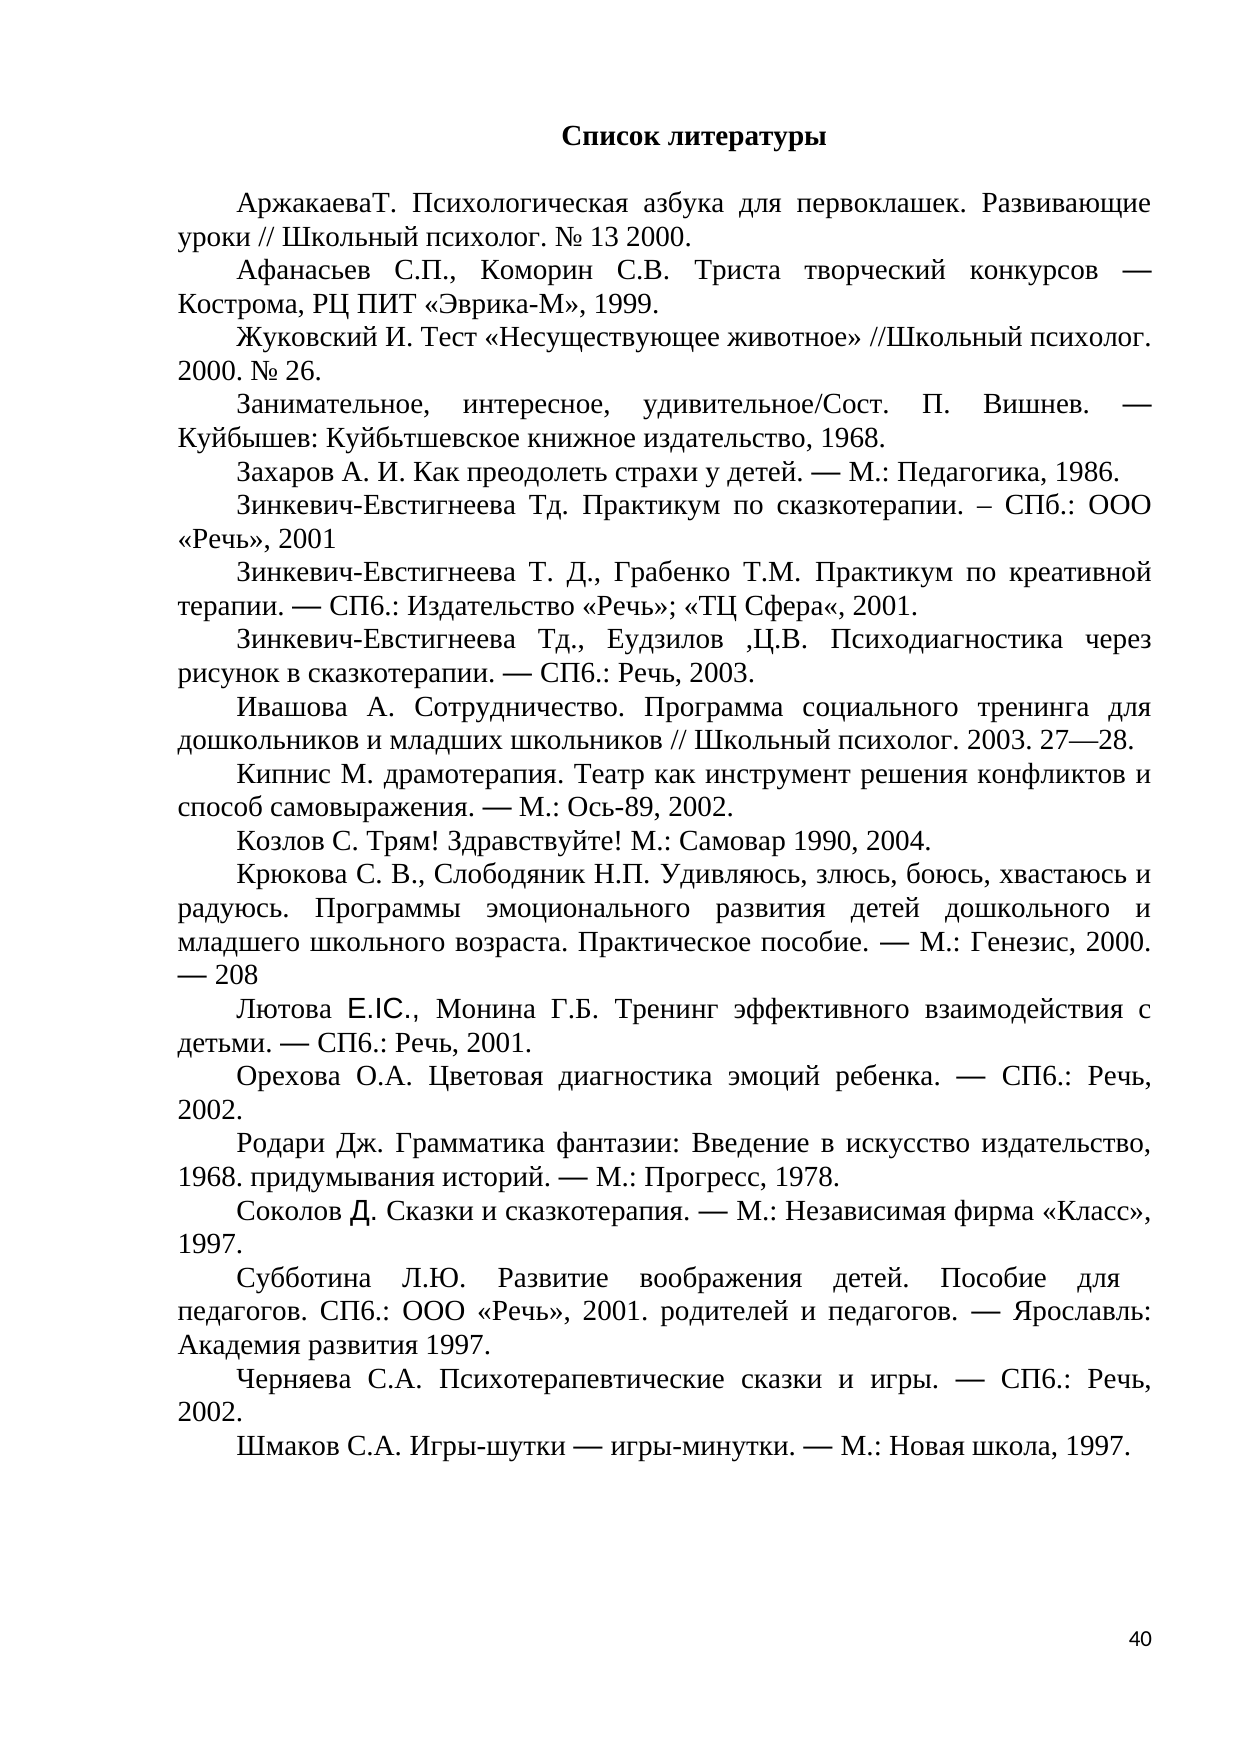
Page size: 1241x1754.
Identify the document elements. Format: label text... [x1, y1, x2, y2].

text Лютова Е.IС., Монина Г.Б. Тренинг эффективного взаимодействия с детьми. — СП6.: Речь, 2001. [177, 991, 1152, 1058]
text Зинкевич-Евстигнеева Т. Д., Грабенко Т.М. Практикум по креативной терапии. — СП6.: Издательство «Речь»; «ТЦ Сфера«, 2001. [177, 554, 1152, 622]
text Список литературы [177, 118, 1152, 152]
text Зинкевич-Евстигнеева Тд., Еудзилов ,Ц.В. Психодиагностика через рисунок в сказкотерапии. — СП6.: Речь, 2003. [177, 622, 1152, 689]
text Козлов С. Трям! Здравствуйте! М.: Самовар 1990, 2004. [177, 823, 1152, 857]
text Жуковский И. Тест «Несуществующее животное» //Школьный психолог. 2000. № 26. [177, 319, 1152, 387]
text Занимательное, интересное, удивительное/Сост. П. Вишнев. — Куйбышев: Куйбьтшевское книжное издательство, 1968. [177, 387, 1152, 454]
text Афанасьев С.П., Коморин С.В. Триста творческий конкурсов — Кострома, РЦ ПИТ «Эврика-М», 1999. [177, 252, 1152, 319]
text Кипнис М. драмотерапия. Театр как инструмент решения конфликтов и способ самовыражения. — М.: Ось-89, 2002. [177, 756, 1152, 823]
text Захаров А. И. Как преодолеть страхи у детей. — М.: Педагогика, 1986. [177, 454, 1152, 487]
text Родари Дж. Грамматика фантазии: Введение в искусство издательство, 1968. придумывания историй. — М.: Прогресс, 1978. [177, 1126, 1152, 1193]
text Черняева С.А. Психотерапевтические сказки и игры. — СП6.: Речь, 2002. [177, 1361, 1152, 1428]
text Ивашова А. Сотрудничество. Программа социального тренинга для дошкольников и младших школьников // Школьный психолог. 2003. 27—28. [177, 689, 1152, 756]
text Субботина Л.Ю. Развитие воображения детей. Пособие для педагогов. СП6.: ООО «Речь», 2001. родителей и педагогов. — Ярославль: Академия развития 1997. [177, 1260, 1152, 1361]
text Зинкевич-Евстигнеева Тд. Практикум по сказкотерапии. – СПб.: ООО «Речь», 2001 [177, 487, 1152, 554]
text АржакаеваТ. Психологическая азбука для первоклашек. Развивающие уроки // Школьный психолог. № 13 2000. [177, 185, 1152, 252]
text Шмаков С.А. Игры-шутки — игры-минутки. — М.: Новая школа, 1997. [177, 1428, 1152, 1461]
text Соколов Д. Сказки и сказкотерапия. — М.: Независимая фирма «Класс», 1997. [177, 1193, 1152, 1260]
text Крюкова С. В., Слободяник Н.П. Удивляюсь, злюсь, боюсь, хвастаюсь и радуюсь. Программы эмоционального развития детей дошкольного и младшего школьного возраста. Практическое пособие. — М.: Генезис, 2000.— 208 [177, 857, 1152, 991]
text Орехова О.А. Цветовая диагностика эмоций ребенка. — СП6.: Речь, 2002. [177, 1058, 1152, 1126]
